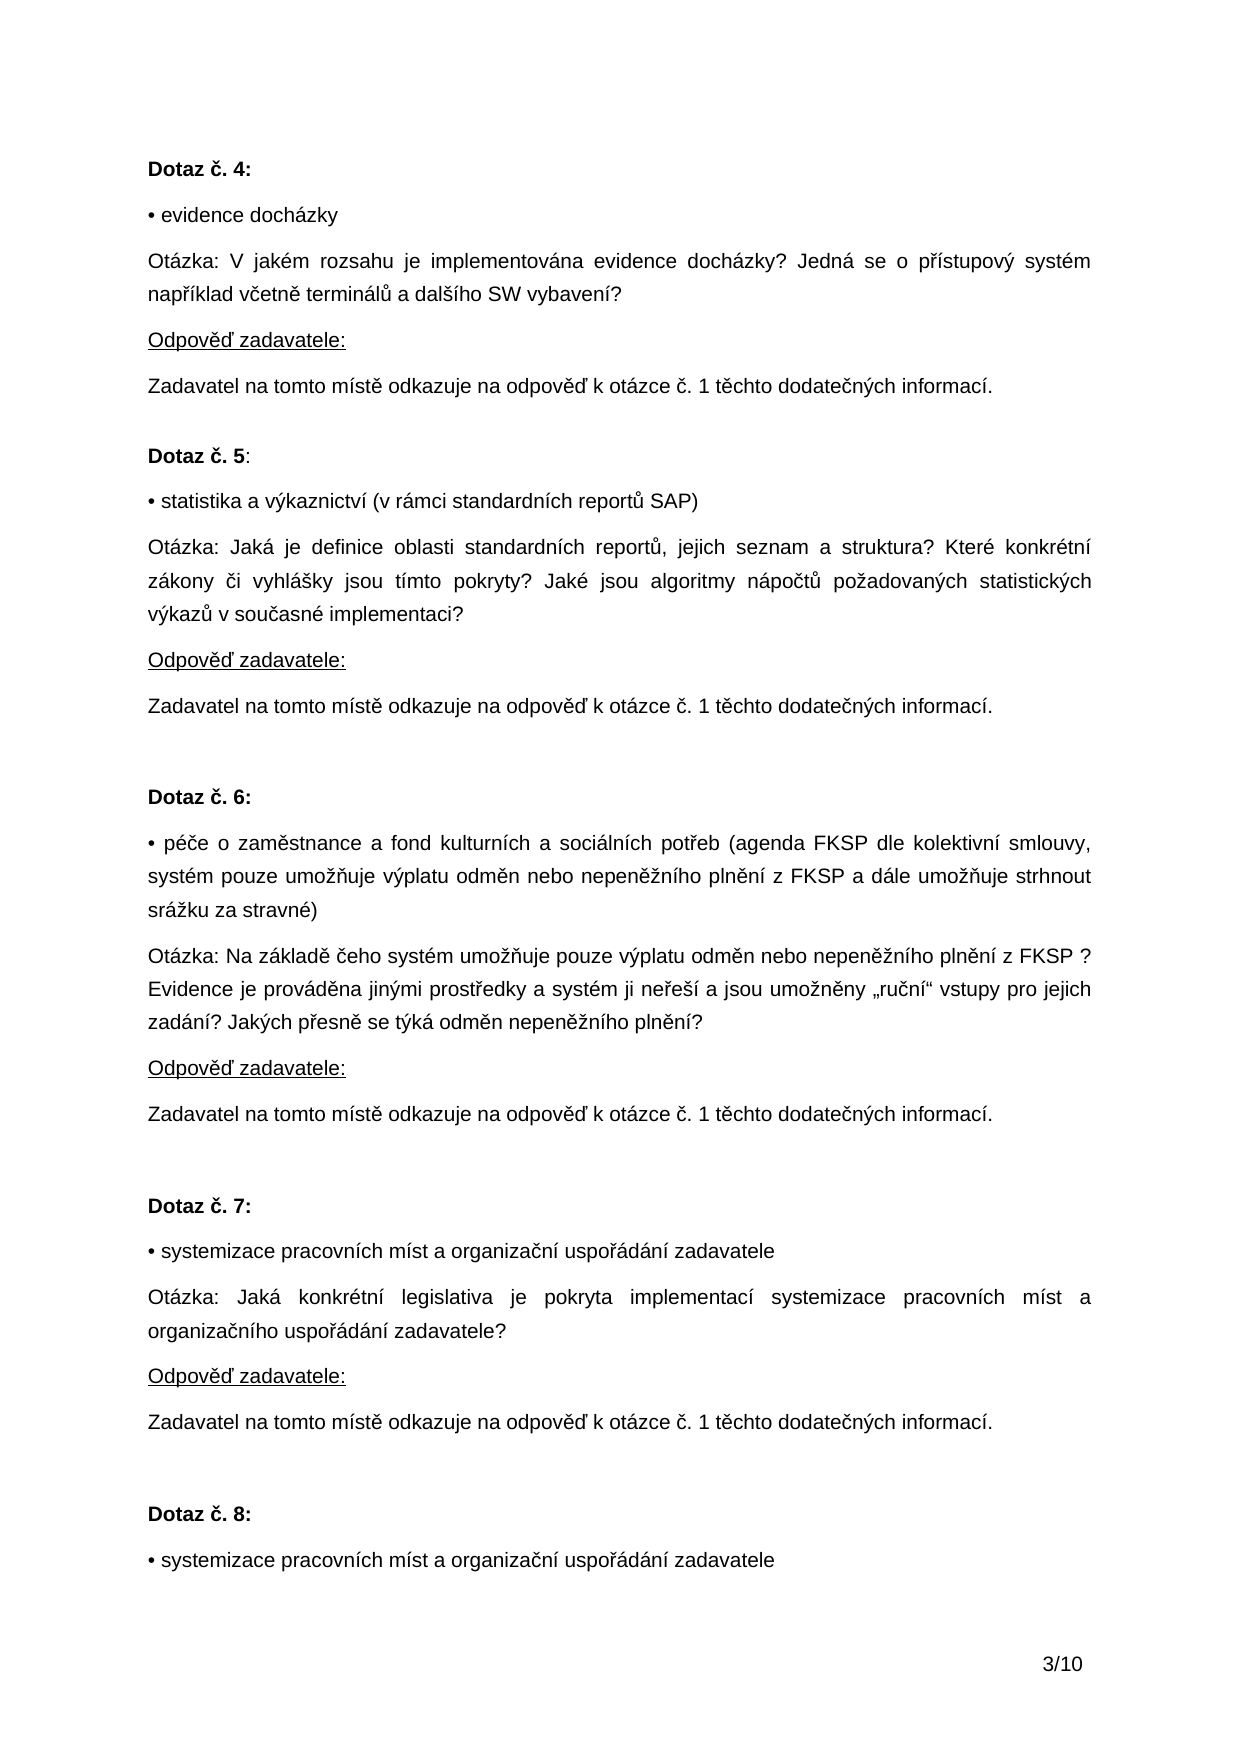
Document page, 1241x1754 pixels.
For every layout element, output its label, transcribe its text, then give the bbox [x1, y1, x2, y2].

text Otázka: Jaká je definice oblasti standardních reportů, jejich seznam a struktura? Které konkrétní zákony či vyhlášky jsou tímto pokryty? Jaké jsou algoritmy nápočtů požadovaných statistických výkazů v současné implementaci? [148, 526, 1093, 626]
text Zadavatel na tomto místě odkazuje na odpověď k otázce č. 1 těchto dodatečných informací. [148, 364, 1093, 398]
text • systemizace pracovních míst a organizační uspořádání zadavatele [148, 1538, 1093, 1572]
text Dotaz č. 4: [148, 148, 1093, 181]
text Zadavatel na tomto místě odkazuje na odpověď k otázce č. 1 těchto dodatečných informací. [148, 684, 1093, 717]
text Otázka: Jaká konkrétní legislativa je pokryta implementací systemizace pracovních míst a organizačního uspořádání zadavatele? [148, 1276, 1093, 1342]
text Zadavatel na tomto místě odkazuje na odpověď k otázce č. 1 těchto dodatečných informací. [148, 1092, 1093, 1126]
text Dotaz č. 8: [148, 1492, 1093, 1526]
text Odpověď zadavatele: [148, 1047, 1093, 1080]
text Otázka: V jakém rozsahu je implementována evidence docházky? Jedná se o přístupový systém například včetně terminálů a dalšího SW vybavení? [148, 239, 1093, 306]
text • péče o zaměstnance a fond kulturních a sociálních potřeb (agenda FKSP dle kolektivní smlouvy, systém pouze umožňuje výplatu odměn nebo nepeněžního plnění z FKSP a dále umožňuje strhnout srážku za stravné) [148, 822, 1093, 922]
text • statistika a výkaznictví (v rámci standardních reportů SAP) [148, 480, 1093, 513]
text • evidence docházky [148, 193, 1093, 227]
text Otázka: Na základě čeho systém umožňuje pouze výplatu odměn nebo nepeněžního plnění z FKSP ? Evidence je prováděna jinými prostředky a systém ji neřeší a jsou umožněny „ruční“ vstupy pro jejich zadání? Jakých přesně se týká odměn nepeněžního plnění? [148, 934, 1093, 1034]
text Dotaz č. 6: [148, 776, 1093, 809]
text • systemizace pracovních míst a organizační uspořádání zadavatele [148, 1230, 1093, 1263]
text Dotaz č. 5: [148, 434, 1093, 467]
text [148, 1401, 1093, 1434]
text Dotaz č. 7: [148, 1184, 1093, 1217]
text Odpověď zadavatele: [148, 1355, 1093, 1388]
text Odpověď zadavatele: [148, 318, 1093, 352]
text Odpověď zadavatele: [148, 638, 1093, 672]
